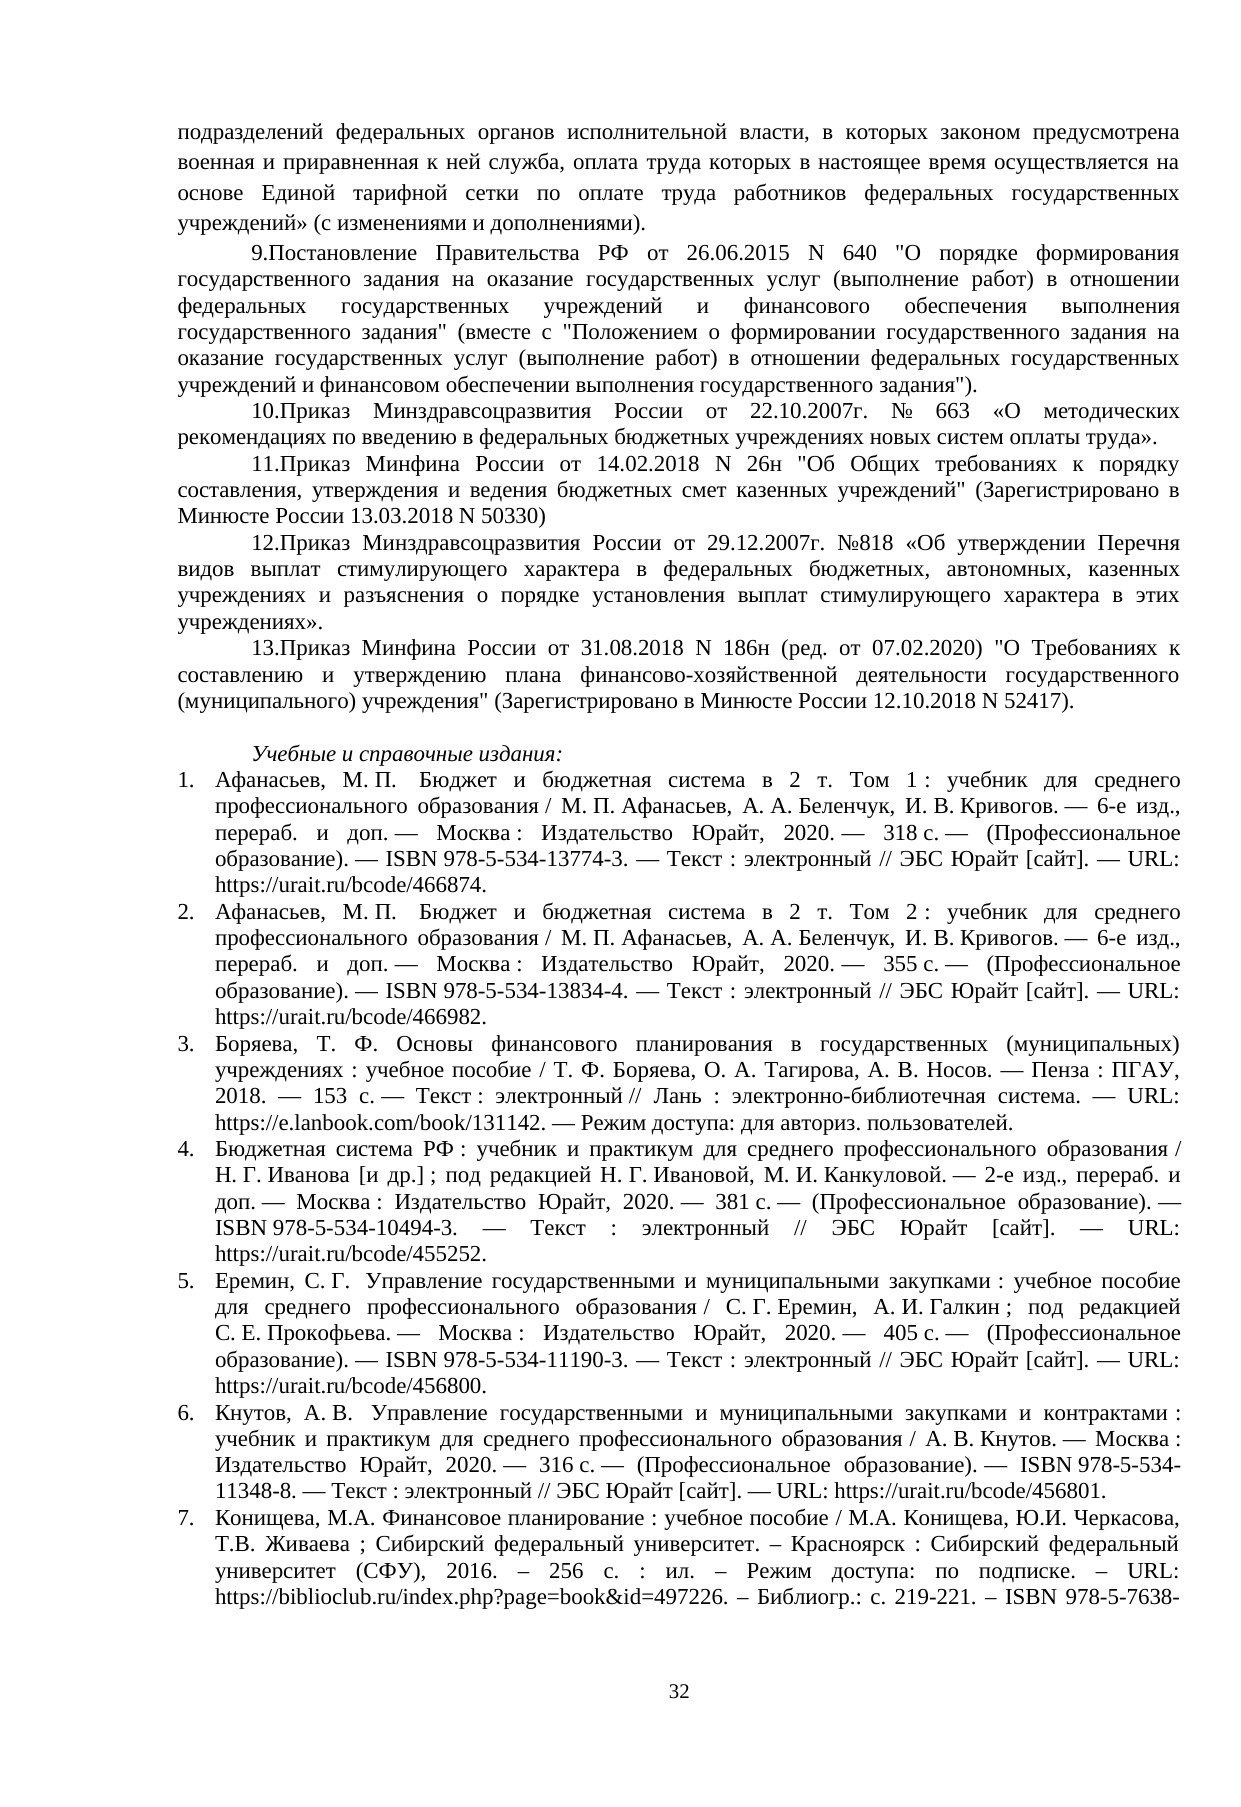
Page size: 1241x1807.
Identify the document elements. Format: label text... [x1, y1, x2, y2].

text Учебные и справочные издания: [177, 740, 1181, 766]
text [177, 118, 1181, 235]
list Кнутов, А. В. Управление государственными и муниципальными закупками и контрактами : учебник и практикум для среднего профессионального образования / А. В. Кнутов. — Москва : Издательство Юрайт, 2020. — 316 с. — (Профессиональное образование). — ISBN 978-5-534-11348-8. — Текст : электронный // ЭБС Юрайт [сайт]. — URL: https://urait.ru/bcode/456801. [177, 1398, 1181, 1504]
list Афанасьев, М. П. Бюджет и бюджетная система в 2 т. Том 2 : учебник для среднего профессионального образования / М. П. Афанасьев, А. А. Беленчук, И. В. Кривогов. — 6-е изд., перераб. и доп. — Москва : Издательство Юрайт, 2020. — 355 с. — (Профессиональное образование). — ISBN 978-5-534-13834-4. — Текст : электронный // ЭБС Юрайт [сайт]. — URL: https://urait.ru/bcode/466982. [177, 898, 1181, 1029]
text 9.Постановление Правительства РФ от 26.06.2015 N 640 "О порядке формирования государственного задания на оказание государственных услуг (выполнение работ) в отношении федеральных государственных учреждений и финансового обеспечения выполнения государственного задания" (вместе с "Положением о формировании государственного задания на оказание государственных услуг (выполнение работ) в отношении федеральных государственных учреждений и финансовом обеспечении выполнения государственного задания"). [177, 239, 1181, 397]
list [177, 1504, 1181, 1609]
list Боряева, Т. Ф. Основы финансового планирования в государственных (муниципальных) учреждениях : учебное пособие / Т. Ф. Боряева, О. А. Тагирова, А. В. Носов. — Пенза : ПГАУ, 2018. — 153 с. — Текст : электронный // Лань : электронно-библиотечная система. — URL: https://e.lanbook.com/book/131142. — Режим доступа: для авториз. пользователей. [177, 1029, 1181, 1135]
text 13.Приказ Минфина России от 31.08.2018 N 186н (ред. от 07.02.2020) "О Требованиях к составлению и утверждению плана финансово-хозяйственной деятельности государственного (муниципального) учреждения" (Зарегистрировано в Минюсте России 12.10.2018 N 52417). [177, 634, 1181, 713]
text 11.Приказ Минфина России от 14.02.2018 N 26н "Об Общих требованиях к порядку составления, утверждения и ведения бюджетных смет казенных учреждений" (Зарегистрировано в Минюсте России 13.03.2018 N 50330) [177, 450, 1181, 529]
text 10.Приказ Минздравсоцразвития России от 22.10.2007г. № 663 «О методических рекомендациях по введению в федеральных бюджетных учреждениях новых систем оплаты труда». [177, 397, 1181, 450]
list Еремин, С. Г. Управление государственными и муниципальными закупками : учебное пособие для среднего профессионального образования / С. Г. Еремин, А. И. Галкин ; под редакцией С. Е. Прокофьева. — Москва : Издательство Юрайт, 2020. — 405 с. — (Профессиональное образование). — ISBN 978-5-534-11190-3. — Текст : электронный // ЭБС Юрайт [сайт]. — URL: https://urait.ru/bcode/456800. [177, 1267, 1181, 1398]
list Бюджетная система РФ : учебник и практикум для среднего профессионального образования / Н. Г. Иванова [и др.] ; под редакцией Н. Г. Ивановой, М. И. Канкуловой. — 2-е изд., перераб. и доп. — Москва : Издательство Юрайт, 2020. — 381 с. — (Профессиональное образование). — ISBN 978-5-534-10494-3. — Текст : электронный // ЭБС Юрайт [сайт]. — URL: https://urait.ru/bcode/455252. [177, 1135, 1181, 1267]
text 12.Приказ Минздравсоцразвития России от 29.12.2007г. №818 «Об утверждении Перечня видов выплат стимулирующего характера в федеральных бюджетных, автономных, казенных учреждениях и разъяснения о порядке установления выплат стимулирующего характера в этих учреждениях». [177, 529, 1181, 634]
list Афанасьев, М. П. Бюджет и бюджетная система в 2 т. Том 1 : учебник для среднего профессионального образования / М. П. Афанасьев, А. А. Беленчук, И. В. Кривогов. — 6-е изд., перераб. и доп. — Москва : Издательство Юрайт, 2020. — 318 с. — (Профессиональное образование). — ISBN 978-5-534-13774-3. — Текст : электронный // ЭБС Юрайт [сайт]. — URL: https://urait.ru/bcode/466874. [177, 766, 1181, 898]
